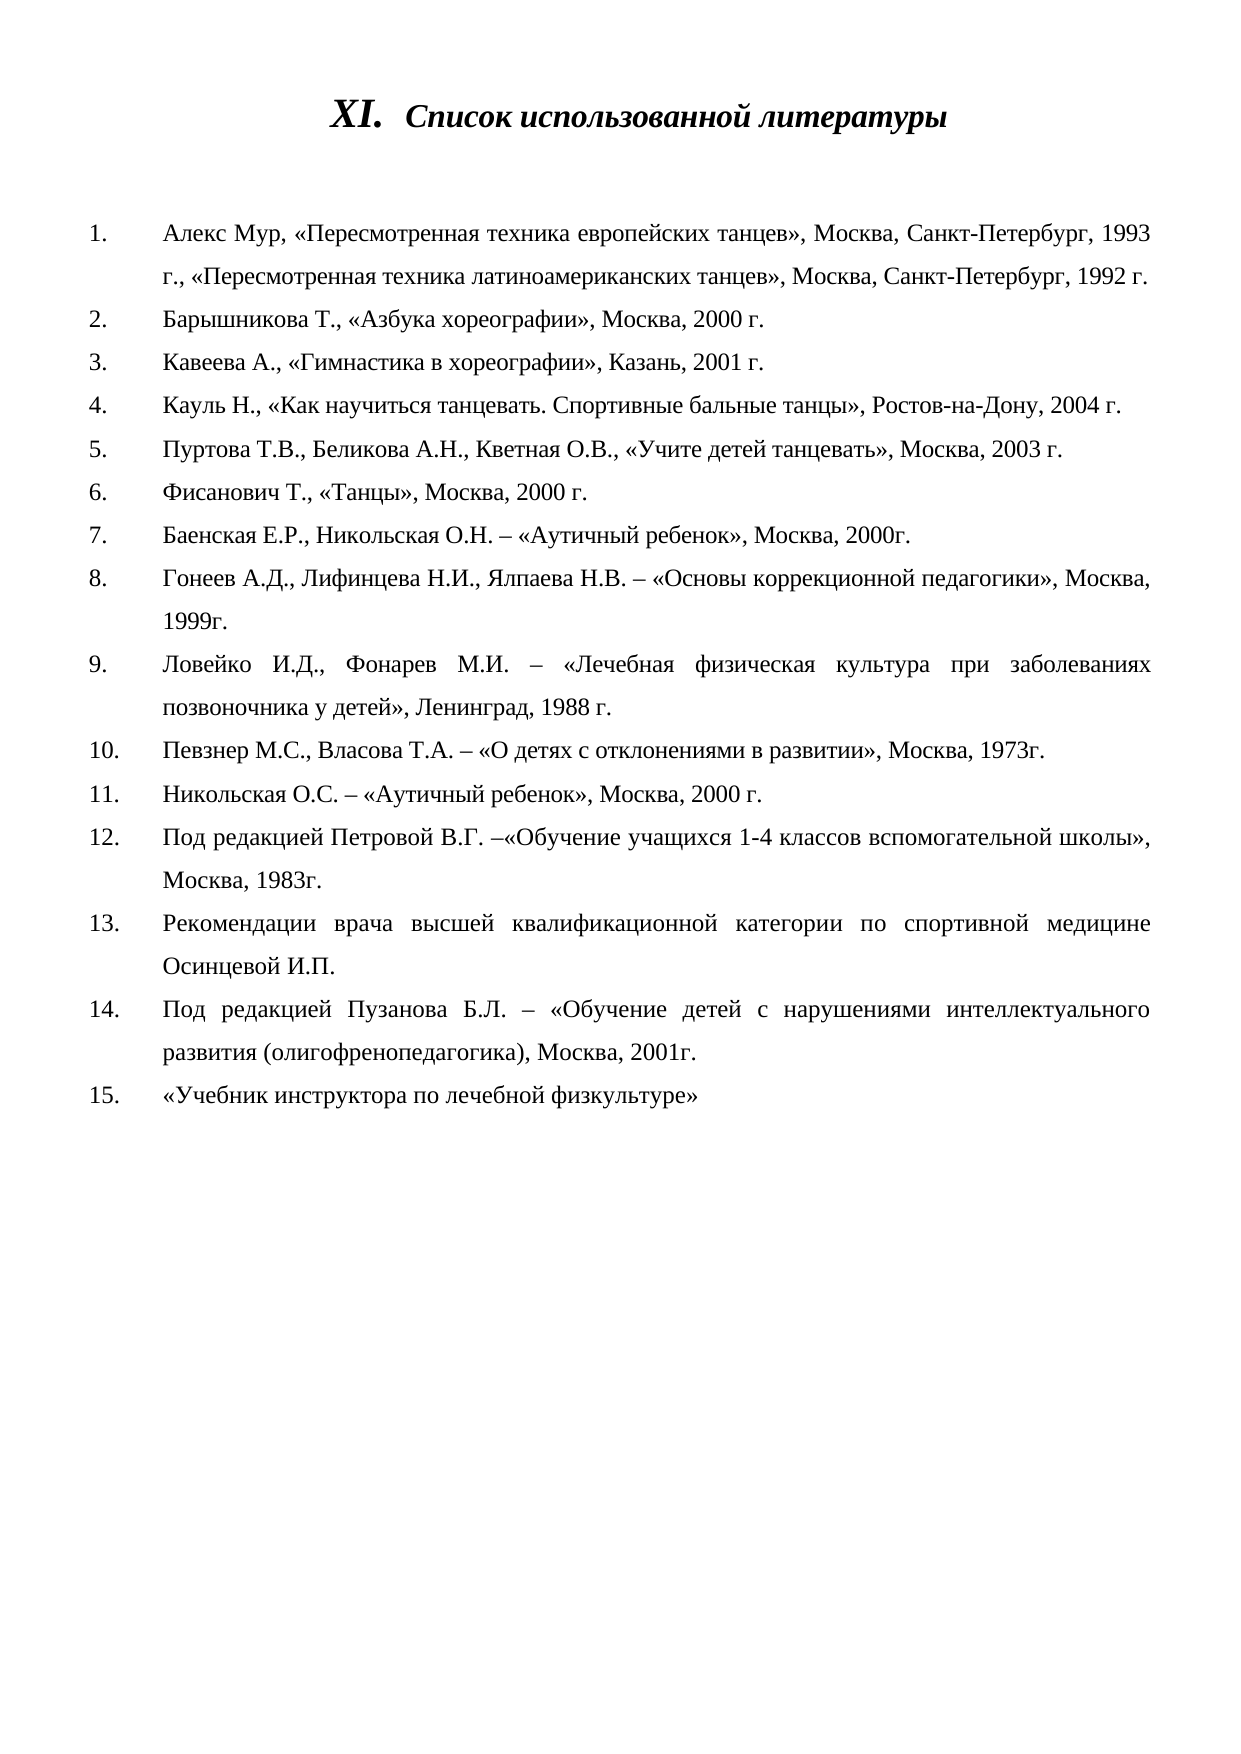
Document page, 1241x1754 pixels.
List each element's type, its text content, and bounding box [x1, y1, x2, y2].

list Никольская О.С. – «Аутичный ребенок», Москва, 2000 г. [89, 779, 1152, 807]
list Список использованной литературы [126, 89, 1152, 137]
list Гонеев А.Д., Лифинцева Н.И., Ялпаева Н.В. – «Основы коррекционной педагогики», Москва, 1999г. [89, 563, 1152, 635]
list Фисанович Т., «Танцы», Москва, 2000 г. [89, 477, 1152, 506]
list Рекомендации врача высшей квалификационной категории по спортивной медицине Осинцевой И.П. [89, 908, 1152, 980]
list Кавеева А., «Гимнастика в хореографии», Казань, 2001 г. [89, 347, 1152, 376]
list Баенская Е.Р., Никольская О.Н. – «Аутичный ребенок», Москва, 2000г. [89, 520, 1152, 549]
list Пуртова Т.В., Беликова А.Н., Кветная О.В., «Учите детей танцевать», Москва, 2003 г. [89, 434, 1152, 462]
list «Учебник инструктора по лечебной физкультуре» [89, 1081, 1152, 1109]
list Под редакцией Петровой В.Г. –«Обучение учащихся 1-4 классов вспомогательной школы», Москва, 1983г. [89, 822, 1152, 894]
list Ловейко И.Д., Фонарев М.И. – «Лечебная физическая культура при заболеваниях позвоночника у детей», Ленинград, 1988 г. [89, 649, 1152, 721]
list Певзнер М.С., Власова Т.А. – «О детях с отклонениями в развитии», Москва, 1973г. [89, 736, 1152, 764]
list Барышникова Т., «Азбука хореографии», Москва, 2000 г. [89, 304, 1152, 333]
list Под редакцией Пузанова Б.Л. – «Обучение детей с нарушениями интеллектуального развития (олигофренопедагогика), Москва, 2001г. [89, 994, 1152, 1066]
list Алекс Мур, «Пересмотренная техника европейских танцев», Москва, Санкт-Петербург, 1993 г., «Пересмотренная техника латиноамериканских танцев», Москва, Санкт-Петербург, 1992 г. [89, 218, 1152, 290]
list Кауль Н., «Как научиться танцевать. Спортивные бальные танцы», Ростов-на-Дону, 2004 г. [89, 391, 1152, 419]
